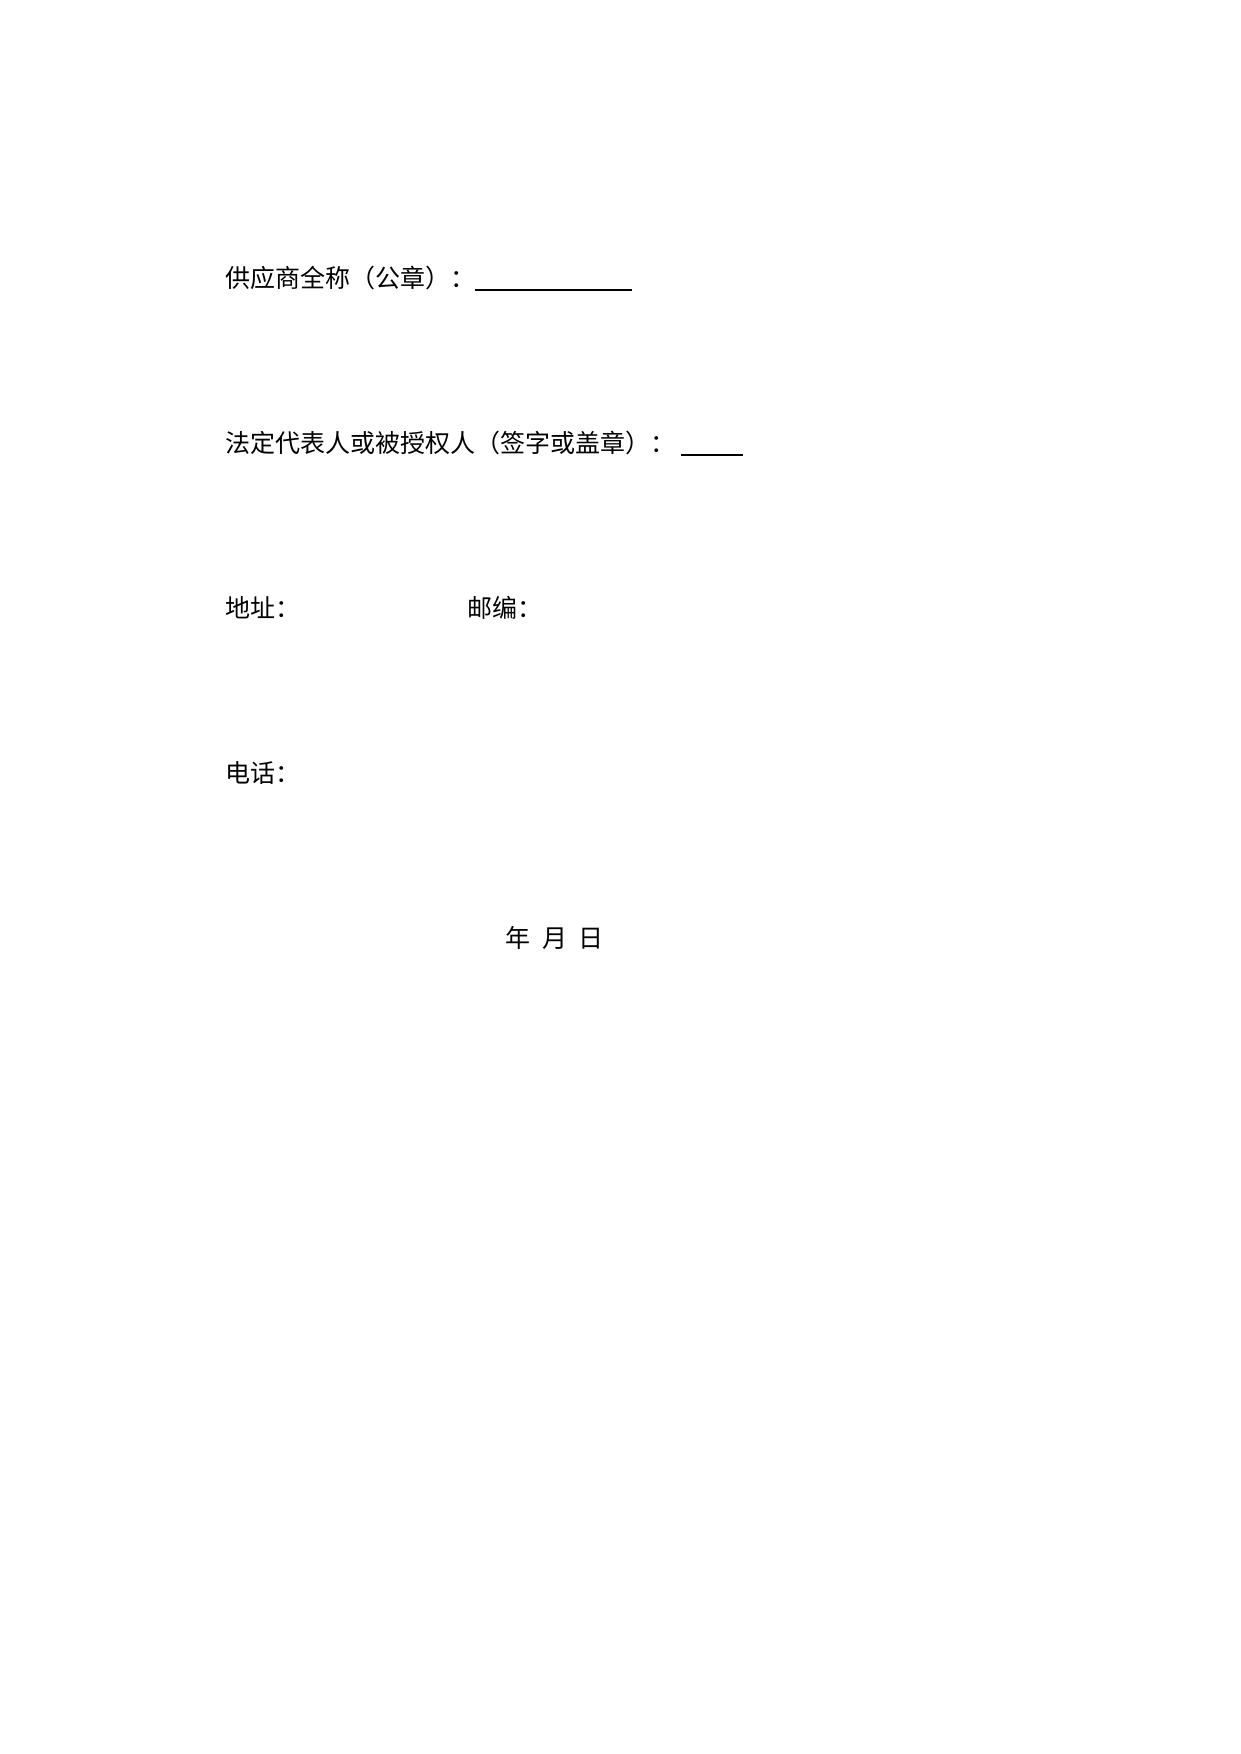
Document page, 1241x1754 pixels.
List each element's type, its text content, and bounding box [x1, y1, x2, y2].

text 地址： 邮编： [187, 574, 1053, 639]
text 供应商全称（公章）： [187, 244, 1053, 309]
text 电话： [187, 739, 1053, 804]
text 年 月 日 [187, 904, 1053, 969]
text 法定代表人或被授权人（签字或盖章）： [187, 409, 1053, 474]
